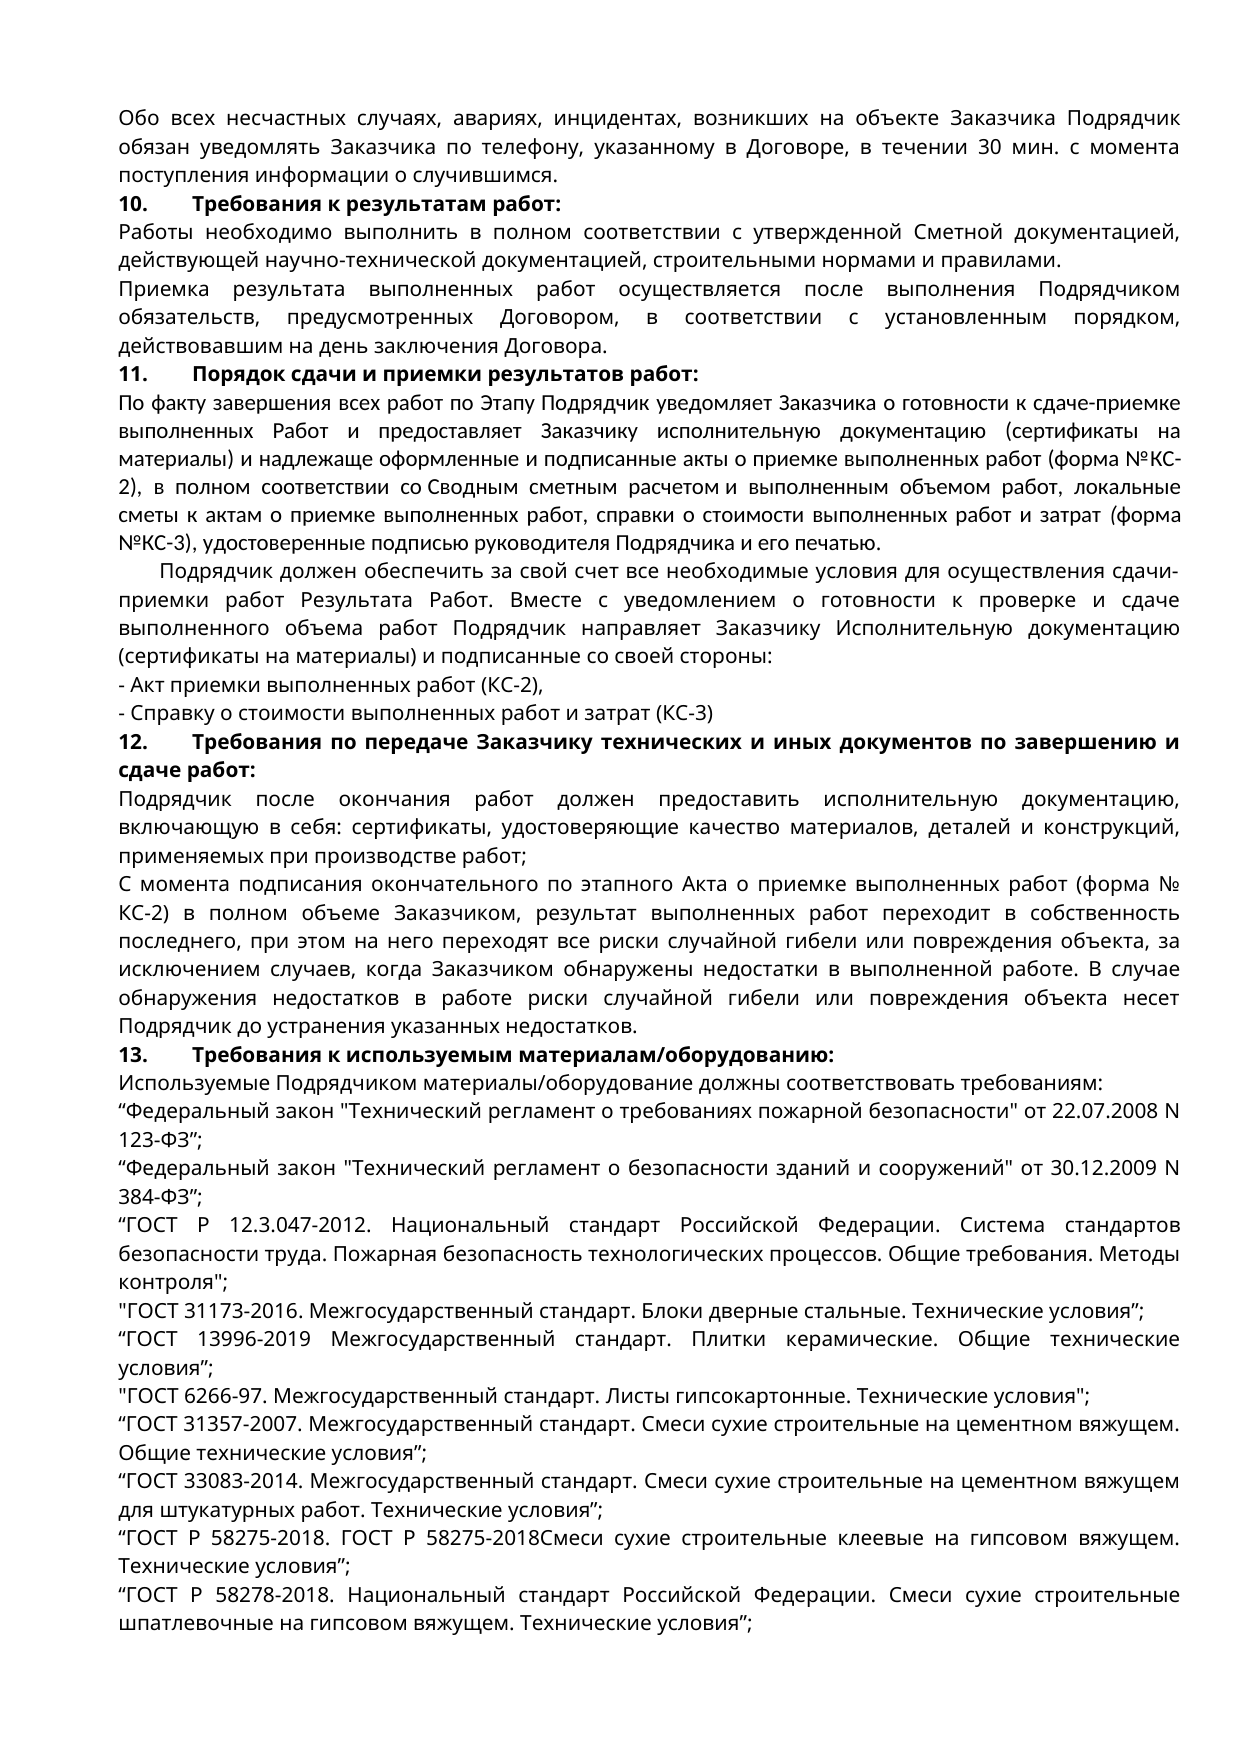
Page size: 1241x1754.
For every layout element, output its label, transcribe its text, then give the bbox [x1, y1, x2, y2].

text Приемка результата выполненных работ осуществляется после выполнения Подрядчиком обязательств, предусмотренных Договором, в соответствии с установленным порядком, действовавшим на день заключения Договора. [118, 274, 1181, 359]
text Используемые Подрядчиком материалы/оборудование должны соответствовать требованиям: [118, 1068, 1181, 1097]
text - Справку о стоимости выполненных работ и затрат (КС-3) [118, 698, 1181, 727]
text “ГОСТ 33083-2014. Межгосударственный стандарт. Смеси сухие строительные на цементном вяжущем для штукатурных работ. Технические условия”; [118, 1466, 1181, 1523]
text Обо всех несчастных случаях, авариях, инцидентах, возникших на объекте Заказчика Подрядчик обязан уведомлять Заказчика по телефону, указанному в Договоре, в течении 30 мин. с момента поступления информации о случившимся. [118, 103, 1181, 189]
text "ГОСТ 6266-97. Межгосударственный стандарт. Листы гипсокартонные. Технические условия"; [118, 1381, 1181, 1409]
text 11. Порядок сдачи и приемки результатов работ: [118, 359, 1181, 388]
text 10. Требования к результатам работ: [118, 189, 1181, 217]
text По факту завершения всех работ по Этапу Подрядчик уведомляет Заказчика о готовности к сдаче-приемке выполненных Работ и предоставляет Заказчику исполнительную документацию (сертификаты на материалы) и надлежаще оформленные и подписанные акты о приемке выполненных работ (форма №КС-2), в полном соответствии со Сводным сметным расчетом и выполненным объемом работ, локальные сметы к актам о приемке выполненных работ, справки о стоимости выполненных работ и затрат (форма №КС-3), удостоверенные подписью руководителя Подрядчика и его печатью. [118, 388, 1181, 556]
text “ГОСТ Р 12.3.047-2012. Национальный стандарт Российской Федерации. Система стандартов безопасности труда. Пожарная безопасность технологических процессов. Общие требования. Методы контроля"; [118, 1210, 1181, 1296]
text “Федеральный закон "Технический регламент о безопасности зданий и сооружений" от 30.12.2009 N 384-ФЗ”; [118, 1153, 1181, 1210]
text “ГОСТ Р 58275-2018. ГОСТ Р 58275-2018Смеси сухие строительные клеевые на гипсовом вяжущем. Технические условия”; [118, 1523, 1181, 1580]
text Подрядчик после окончания работ должен предоставить исполнительную документацию, включающую в себя: сертификаты, удостоверяющие качество материалов, деталей и конструкций, применяемых при производстве работ; [118, 784, 1181, 869]
text Работы необходимо выполнить в полном соответствии с утвержденной Сметной документацией, действующей научно-технической документацией, строительными нормами и правилами. [118, 217, 1181, 274]
text С момента подписания окончательного по этапного Акта о приемке выполненных работ (форма № КС-2) в полном объеме Заказчиком, результат выполненных работ переходит в собственность последнего, при этом на него переходят все риски случайной гибели или повреждения объекта, за исключением случаев, когда Заказчиком обнаружены недостатки в выполненной работе. В случае обнаружения недостатков в работе риски случайной гибели или повреждения объекта несет Подрядчик до устранения указанных недостатков. [118, 869, 1181, 1040]
text 13. Требования к используемым материалам/оборудованию: [118, 1040, 1181, 1068]
text “ГОСТ 31357-2007. Межгосударственный стандарт. Смеси сухие строительные на цементном вяжущем. Общие технические условия”; [118, 1409, 1181, 1466]
text “ГОСТ Р 58278-2018. Национальный стандарт Российской Федерации. Смеси сухие строительные шпатлевочные на гипсовом вяжущем. Технические условия”; [118, 1580, 1181, 1637]
text 12. Требования по передаче Заказчику технических и иных документов по завершению и сдаче работ: [118, 727, 1181, 784]
text "ГОСТ 31173-2016. Межгосударственный стандарт. Блоки дверные стальные. Технические условия”; [118, 1296, 1181, 1324]
text - Акт приемки выполненных работ (КС-2), [118, 670, 1181, 698]
text “Федеральный закон "Технический регламент о требованиях пожарной безопасности" от 22.07.2008 N 123-ФЗ”; [118, 1097, 1181, 1153]
text “ГОСТ 13996-2019 Межгосударственный стандарт. Плитки керамические. Общие технические условия”; [118, 1324, 1181, 1381]
text Подрядчик должен обеспечить за свой счет все необходимые условия для осуществления сдачи-приемки работ Результата Работ. Вместе с уведомлением о готовности к проверке и сдаче выполненного объема работ Подрядчик направляет Заказчику Исполнительную документацию (сертификаты на материалы) и подписанные со своей стороны: [118, 556, 1181, 670]
